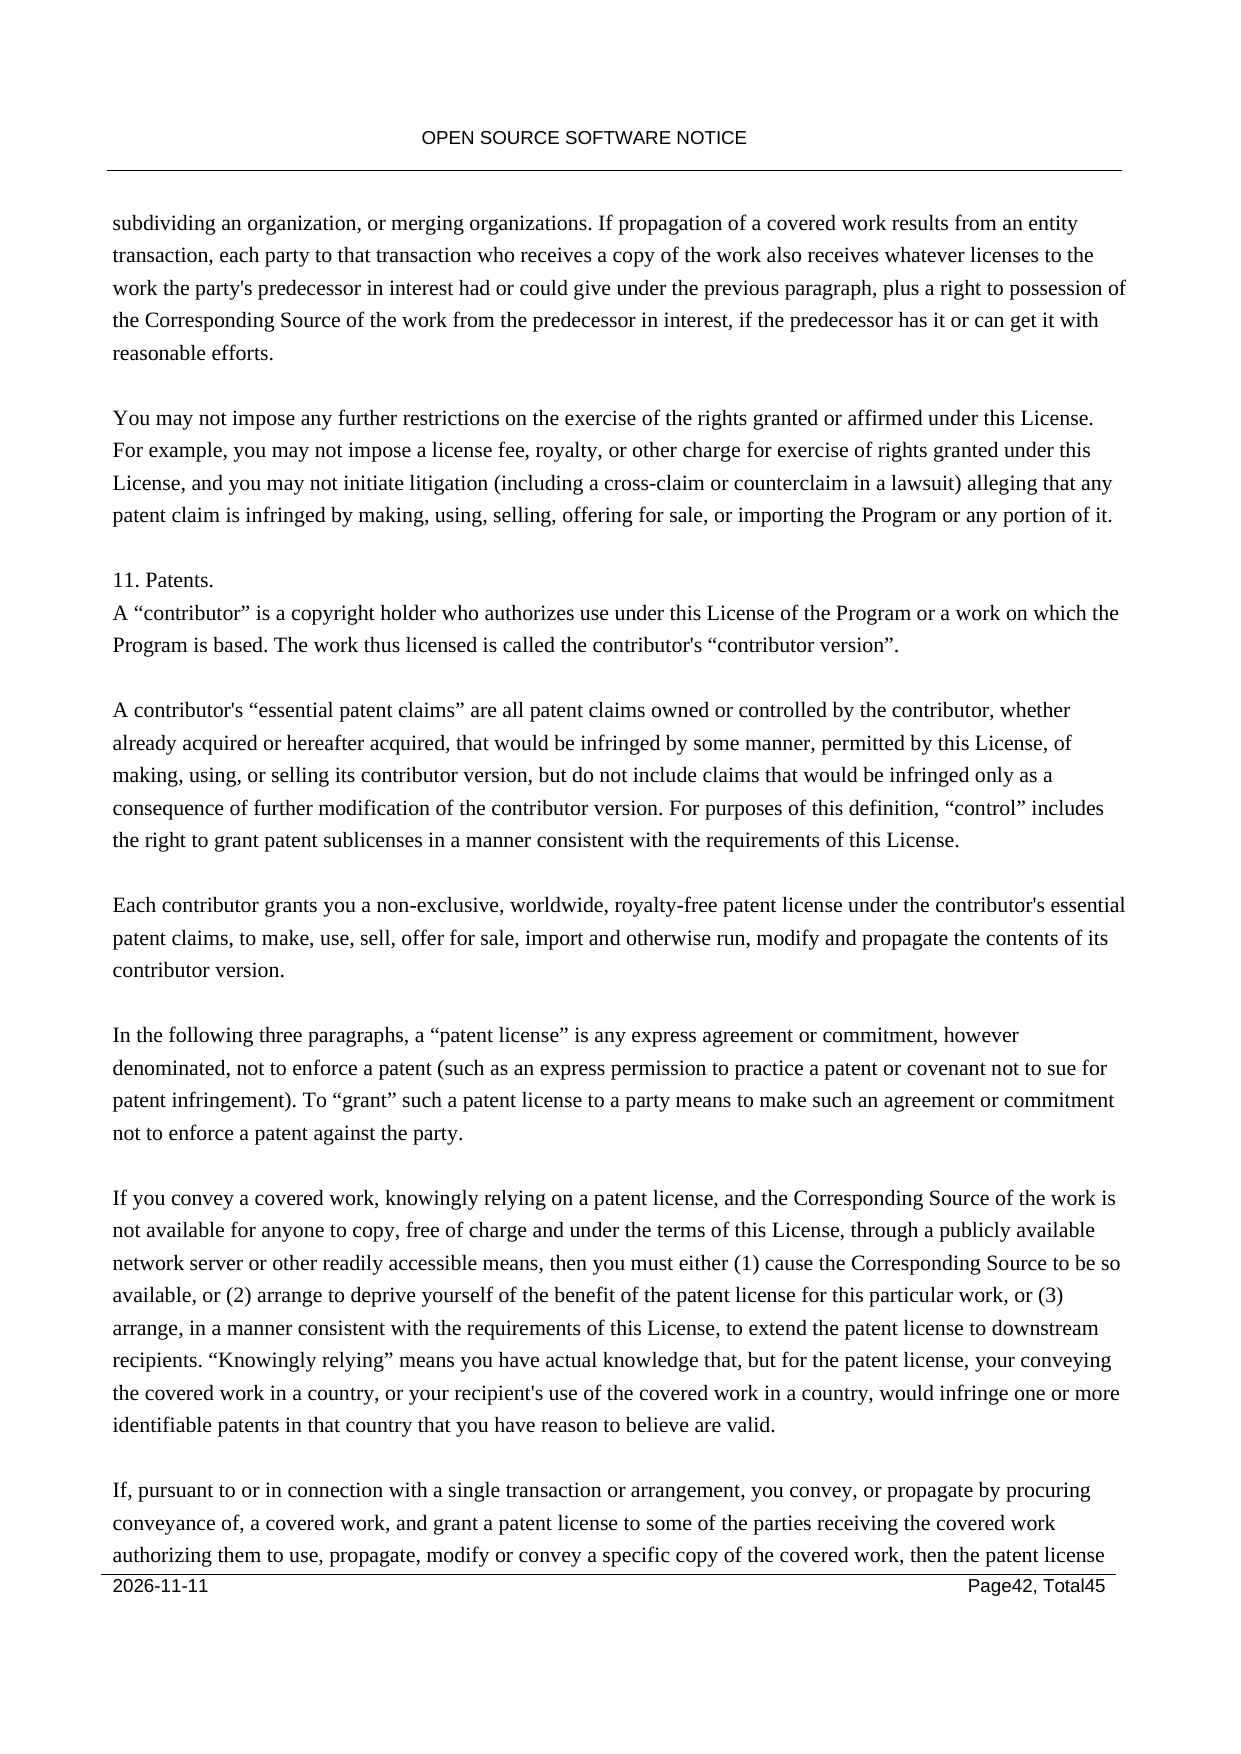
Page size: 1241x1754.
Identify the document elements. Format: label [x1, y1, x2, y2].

text [112, 206, 1128, 1571]
